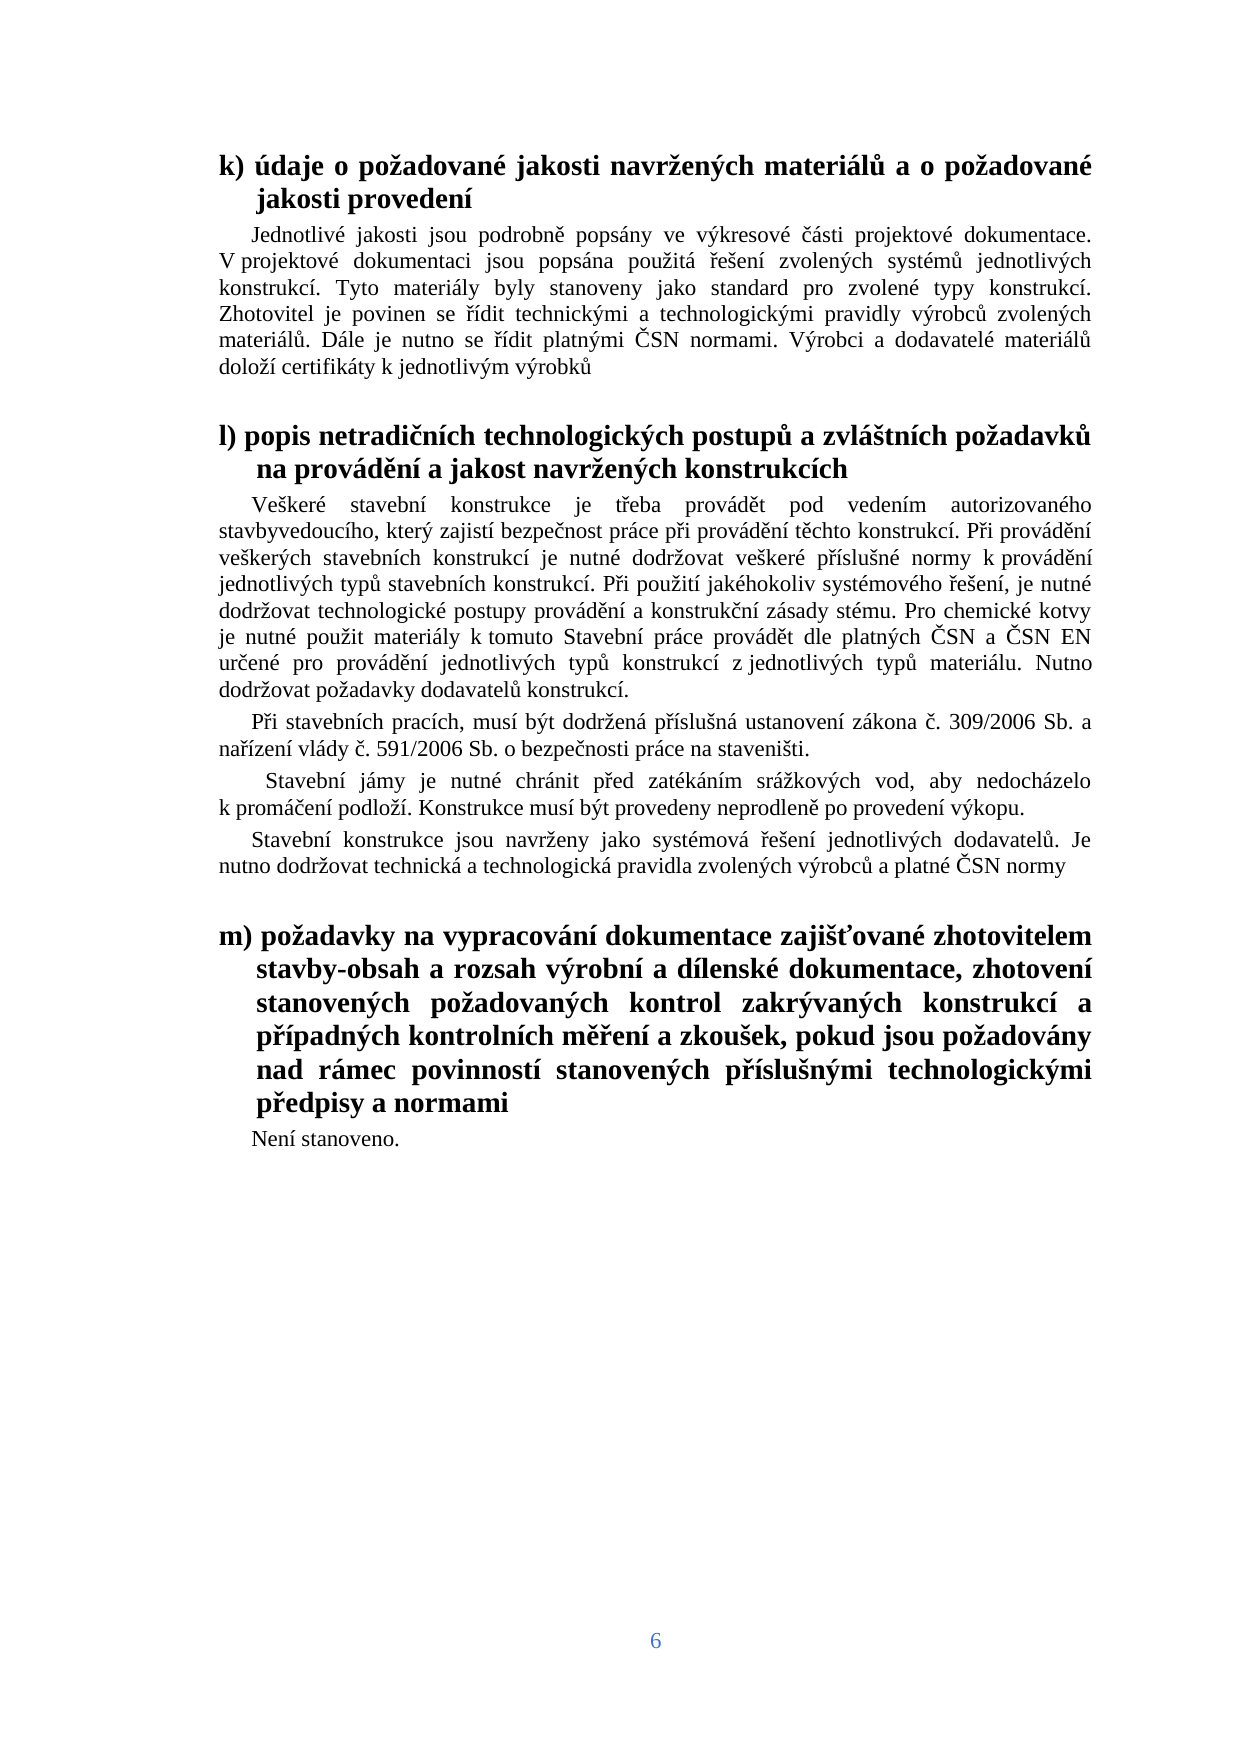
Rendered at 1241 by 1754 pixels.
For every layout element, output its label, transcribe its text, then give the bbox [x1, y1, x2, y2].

subtitle l) popis netradičních technologických postupů a zvláštních požadavků na provádění a jakost navržených konstrukcích [218, 418, 1093, 485]
text Není stanoveno. [218, 1125, 1093, 1152]
subtitle m) požadavky na vypracování dokumentace zajišťované zhotovitelem stavby-obsah a rozsah výrobní a dílenské dokumentace, zhotovení stanovených požadovaných kontrol zakrývaných konstrukcí a případných kontrolních měření a zkoušek, pokud jsou požadovány nad rámec povinností stanovených příslušnými technologickými předpisy a normami [218, 918, 1093, 1119]
text Stavební jámy je nutné chránit před zatékáním srážkových vod, aby nedocházelo k promáčení podloží. Konstrukce musí být provedeny neprodleně po provedení výkopu. [218, 767, 1093, 820]
text Při stavebních pracích, musí být dodržená příslušná ustanovení zákona č. 309/2006 Sb. a nařízení vlády č. 591/2006 Sb. o bezpečnosti práce na staveništi. [218, 708, 1093, 761]
subtitle k) údaje o požadované jakosti navržených materiálů a o požadované jakosti provedení [218, 148, 1093, 215]
text Jednotlivé jakosti jsou podrobně popsány ve výkresové části projektové dokumentace. V projektové dokumentaci jsou popsána použitá řešení zvolených systémů jednotlivých konstrukcí. Tyto materiály byly stanoveny jako standard pro zvolené typy konstrukcí. Zhotovitel je povinen se řídit technickými a technologickými pravidly výrobců zvolených materiálů. Dále je nutno se řídit platnými ČSN normami. Výrobci a dodavatelé materiálů doloží certifikáty k jednotlivým výrobků [218, 221, 1093, 379]
text Veškeré stavební konstrukce je třeba provádět pod vedením autorizovaného stavbyvedoucího, který zajistí bezpečnost práce při provádění těchto konstrukcí. Při provádění veškerých stavebních konstrukcí je nutné dodržovat veškeré příslušné normy k provádění jednotlivých typů stavebních konstrukcí. Při použití jakéhokoliv systémového řešení, je nutné dodržovat technologické postupy provádění a konstrukční zásady stému. Pro chemické kotvy je nutné použit materiály k tomuto Stavební práce provádět dle platných ČSN a ČSN EN určené pro provádění jednotlivých typů konstrukcí z jednotlivých typů materiálu. Nutno dodržovat požadavky dodavatelů konstrukcí. [218, 491, 1093, 702]
text Stavební konstrukce jsou navrženy jako systémová řešení jednotlivých dodavatelů. Je nutno dodržovat technická a technologická pravidla zvolených výrobců a platné ČSN normy [218, 826, 1093, 879]
